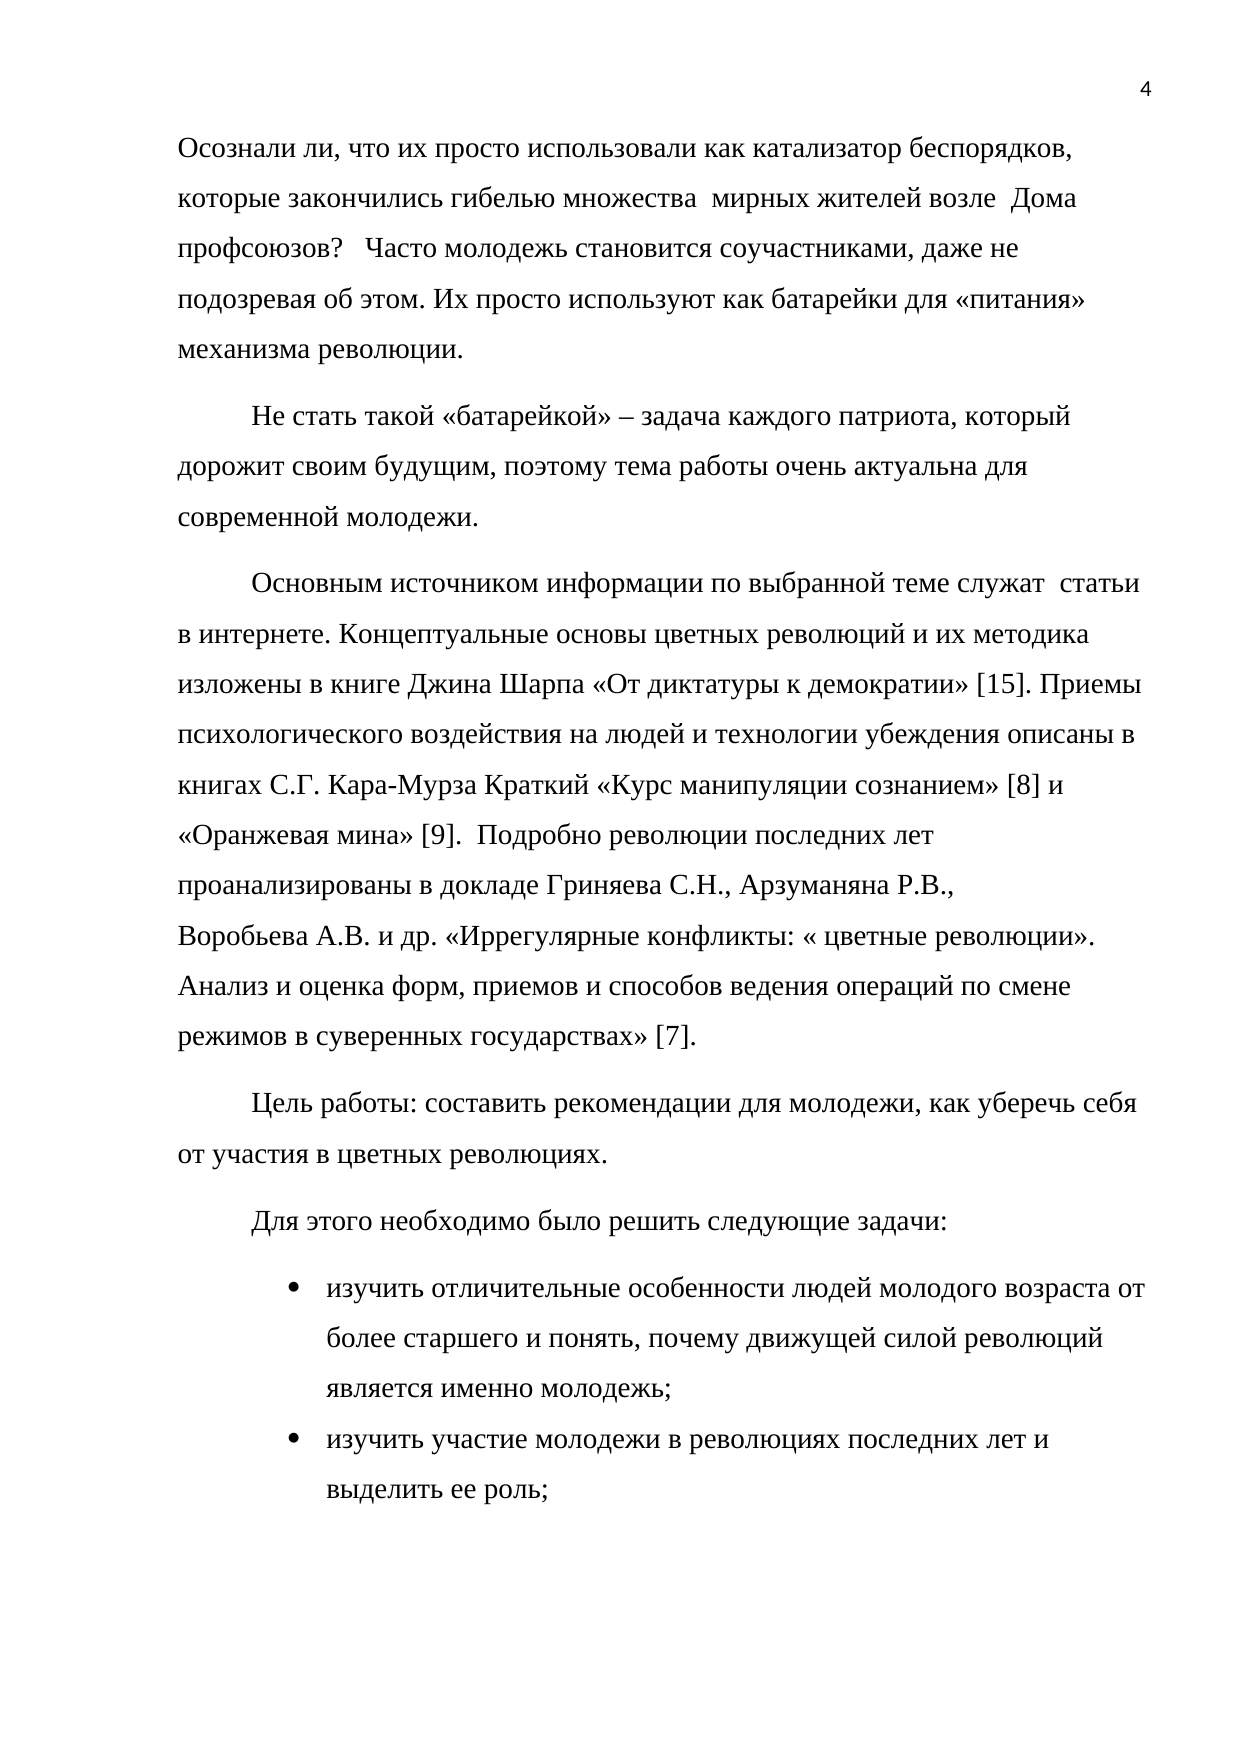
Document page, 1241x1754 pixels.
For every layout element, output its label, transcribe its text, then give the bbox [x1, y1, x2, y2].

list изучить участие молодежи в революциях последних лет и выделить ее роль; [288, 1421, 1152, 1505]
text Не стать такой «батарейкой» – задача каждого патриота, который дорожит своим будущим, поэтому тема работы очень актуальна для современной молодежи. [177, 398, 1152, 532]
text Основным источником информации по выбранной теме служат статьи в интернете. Концептуальные основы цветных революций и их методика изложены в книге Джина Шарпа «От диктатуры к демократии» [15]. Приемы психологического воздействия на людей и технологии убеждения описаны в книгах С.Г. Кара-Мурза Краткий «Курс манипуляции сознанием» [8] и «Оранжевая мина» [9]. Подробно революции последних лет проанализированы в докладе Гриняева С.Н., Арзуманяна Р.В., Воробьева А.В. и др. «Иррегулярные конфликты: « цветные революции». Анализ и оценка форм, приемов и способов ведения операций по смене режимов в суверенных государствах» [7]. [177, 566, 1152, 1052]
list изучить отличительные особенности людей молодого возраста от более старшего и понять, почему движущей силой революций является именно молодежь; [288, 1270, 1152, 1404]
text Цель работы: составить рекомендации для молодежи, как уберечь себя от участия в цветных революциях. [177, 1085, 1152, 1169]
text Для этого необходимо было решить следующие задачи: [177, 1203, 1152, 1236]
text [177, 130, 1152, 364]
